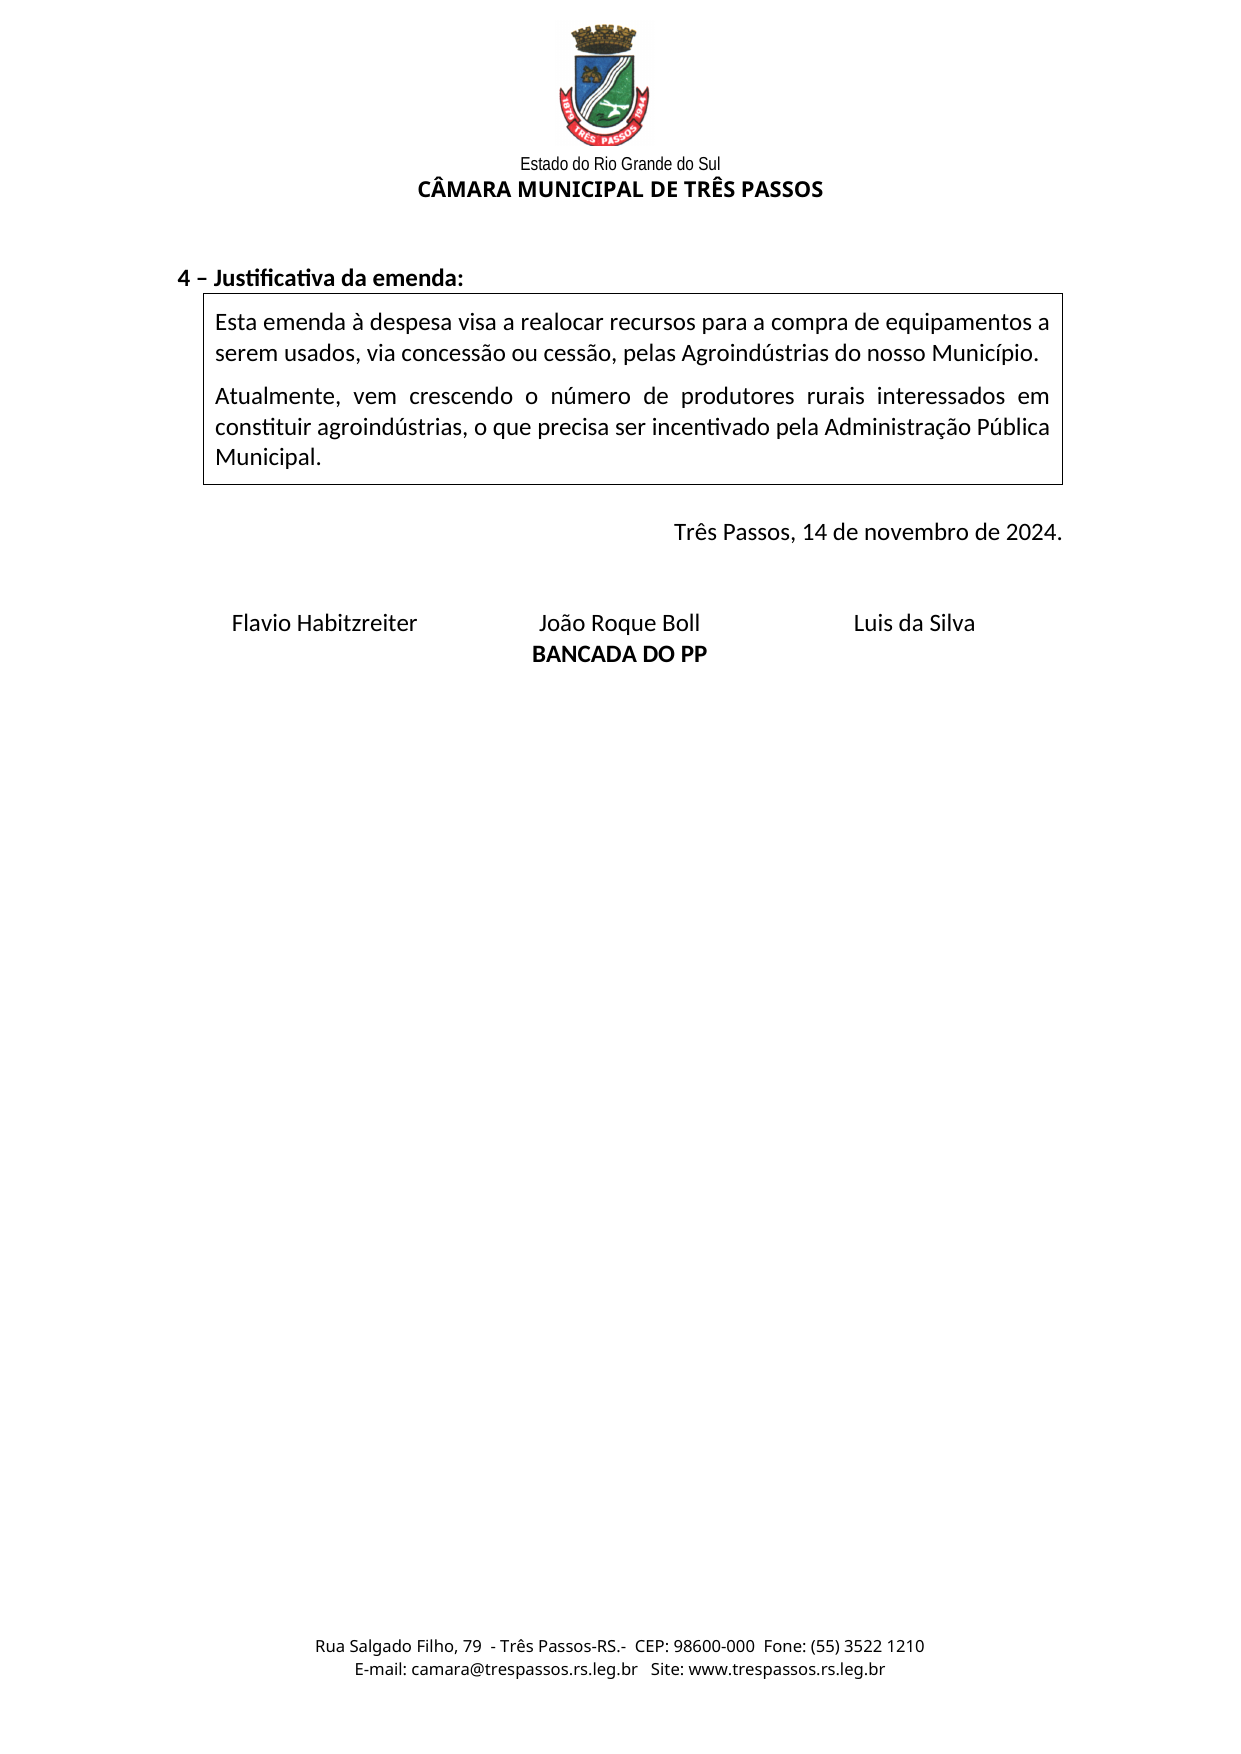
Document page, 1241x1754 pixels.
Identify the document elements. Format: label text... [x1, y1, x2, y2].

table_header Flavio Habitzreiter [177, 607, 472, 638]
text Três Passos, 14 de novembro de 2024. [177, 516, 1063, 546]
table_cell BANCADA DO PP [177, 638, 1062, 668]
table_header Luis da Silva [767, 607, 1062, 638]
table_header João Roque Boll [472, 607, 767, 638]
text 4 – Justificativa da emenda: [177, 262, 1063, 293]
table_header Esta emenda à despesa visa a realocar recursos para a compra de equipamentos a serem usados, via concessão ou cessão, pelas Agroindústrias do nosso Município. Atualmente, vem crescendo o número de produtores rurais interessados em constituir agroindústrias, o que precisa ser incentivado pela Administração Pública Municipal. [204, 294, 1062, 484]
picture [554, 20, 655, 146]
